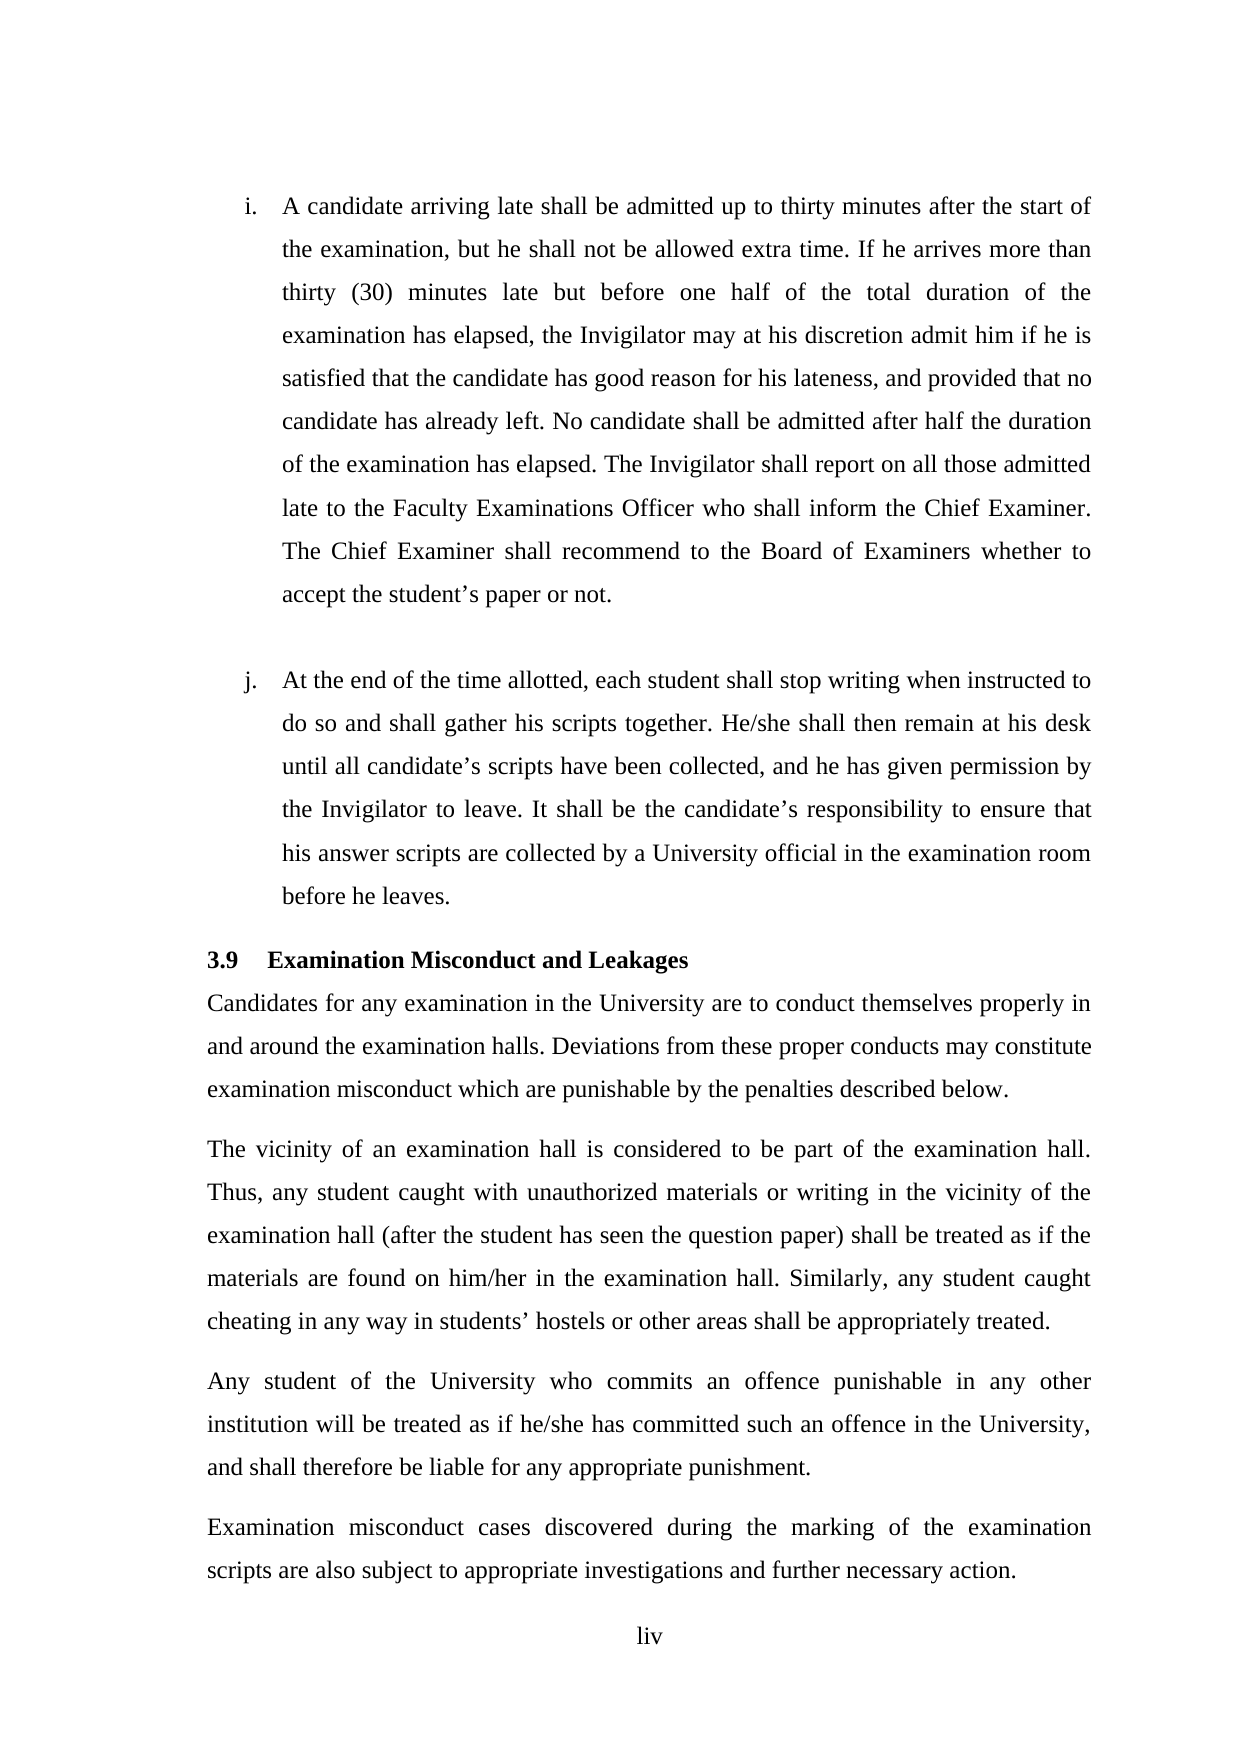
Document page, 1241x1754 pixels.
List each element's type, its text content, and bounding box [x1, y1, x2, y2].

list At the end of the time allotted, each student shall stop writing when instructed to do so and shall gather his scripts together. He/she shall then remain at his desk until all candidate’s scripts have been collected, and he has given permission by the Invigilator to leave. It shall be the candidate’s responsibility to ensure that his answer scripts are collected by a University official in the examination room before he leaves. [244, 665, 1092, 909]
text Candidates for any examination in the University are to conduct themselves properly in and around the examination halls. Deviations from these proper conducts may constitute examination misconduct which are punishable by the penalties described below. [207, 988, 1092, 1103]
text Any student of the University who commits an offence punishable in any other institution will be treated as if he/she has committed such an offence in the University, and shall therefore be liable for any appropriate punishment. [207, 1366, 1092, 1481]
subtitle Examination Misconduct and Leakages [207, 945, 1092, 973]
text Examination misconduct cases discovered during the marking of the examination scripts are also subject to appropriate investigations and further necessary action. [207, 1512, 1092, 1584]
list A candidate arriving late shall be admitted up to thirty minutes after the start of the examination, but he shall not be allowed extra time. If he arrives more than thirty (30) minutes late but before one half of the total duration of the examination has elapsed, the Invigilator may at his discretion admit him if he is satisfied that the candidate has good reason for his lateness, and provided that no candidate has already left. No candidate shall be admitted after half the duration of the examination has elapsed. The Invigilator shall report on all those admitted late to the Faculty Examinations Officer who shall inform the Chief Examiner. The Chief Examiner shall recommend to the Board of Examiners whether to accept the student’s paper or not. [244, 191, 1092, 608]
text The vicinity of an examination hall is considered to be part of the examination hall. Thus, any student caught with unauthorized materials or writing in the vicinity of the examination hall (after the student has seen the question paper) shall be treated as if the materials are found on him/her in the examination hall. Similarly, any student caught cheating in any way in students’ hostels or other areas shall be appropriately treated. [207, 1134, 1092, 1335]
